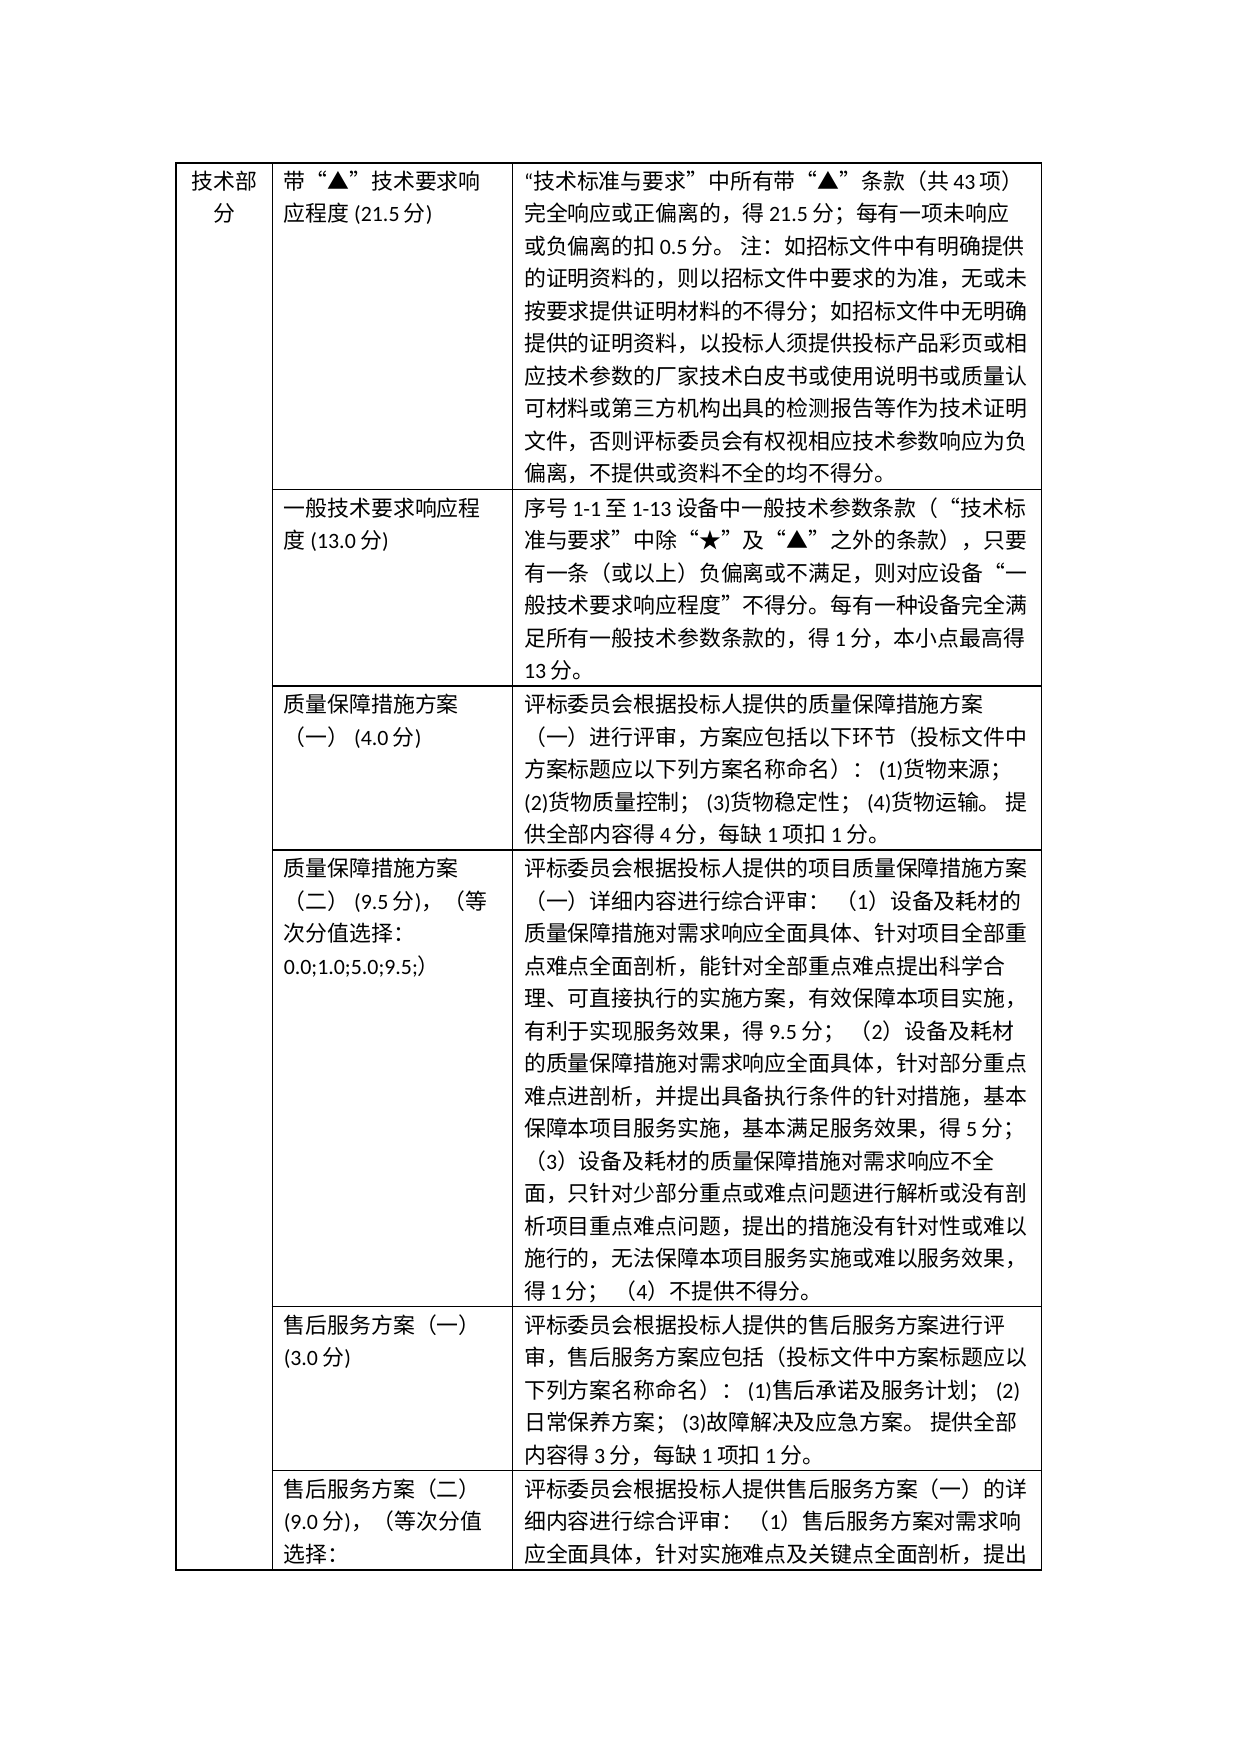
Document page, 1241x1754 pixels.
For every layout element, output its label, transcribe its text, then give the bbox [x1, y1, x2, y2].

table_cell 技术部分 [177, 164, 272, 1569]
table_cell 序号1-1至1-13设备中一般技术参数条款（“技术标准与要求”中除“★”及“▲”之外的条款），只要有一条（或以上）负偏离或不满足，则对应设备“一般技术要求响应程度”不得分。每有一种设备完全满足所有一般技术参数条款的，得1分，本小点最高得13分。 [513, 490, 1041, 685]
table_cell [273, 1471, 512, 1569]
table_cell 售后服务方案（一） (3.0分) [273, 1307, 512, 1470]
table_cell 评标委员会根据投标人提供的质量保障措施方案（一）进行评审，方案应包括以下环节（投标文件中方案标题应以下列方案名称命名）： (1)货物来源； (2)货物质量控制； (3)货物稳定性； (4)货物运输。 提供全部内容得4分，每缺1项扣1分。 [513, 687, 1041, 849]
table_cell 评标委员会根据投标人提供的项目质量保障措施方案（一）详细内容进行综合评审： （1）设备及耗材的质量保障措施对需求响应全面具体、针对项目全部重点难点全面剖析，能针对全部重点难点提出科学合理、可直接执行的实施方案，有效保障本项目实施，有利于实现服务效果，得9.5分； （2）设备及耗材的质量保障措施对需求响应全面具体，针对部分重点难点进剖析，并提出具备执行条件的针对措施，基本保障本项目服务实施，基本满足服务效果，得5分； （3）设备及耗材的质量保障措施对需求响应不全面，只针对少部分重点或难点问题进行解析或没有剖析项目重点难点问题，提出的措施没有针对性或难以施行的，无法保障本项目服务实施或难以服务效果，得1分； （4）不提供不得分。 [513, 851, 1041, 1306]
table_cell 一般技术要求响应程度 (13.0分) [273, 490, 512, 685]
table_cell 带“▲”技术要求响应程度 (21.5分) [273, 164, 512, 488]
table_cell 质量保障措施方案（二） (9.5分)，（等次分值选择：0.0;1.0;5.0;9.5;） [273, 851, 512, 1306]
table_cell 评标委员会根据投标人提供的售后服务方案进行评审，售后服务方案应包括（投标文件中方案标题应以下列方案名称命名）： (1)售后承诺及服务计划； (2)日常保养方案； (3)故障解决及应急方案。 提供全部内容得3分，每缺1项扣1分。 [513, 1307, 1041, 1470]
table_cell 质量保障措施方案（一） (4.0分) [273, 687, 512, 849]
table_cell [513, 1471, 1041, 1569]
table_cell “技术标准与要求”中所有带“▲”条款（共43项）完全响应或正偏离的，得21.5分；每有一项未响应或负偏离的扣0.5分。 注：如招标文件中有明确提供的证明资料的，则以招标文件中要求的为准，无或未按要求提供证明材料的不得分；如招标文件中无明确提供的证明资料，以投标人须提供投标产品彩页或相应技术参数的厂家技术白皮书或使用说明书或质量认可材料或第三方机构出具的检测报告等作为技术证明文件，否则评标委员会有权视相应技术参数响应为负偏离，不提供或资料不全的均不得分。 [513, 164, 1041, 488]
